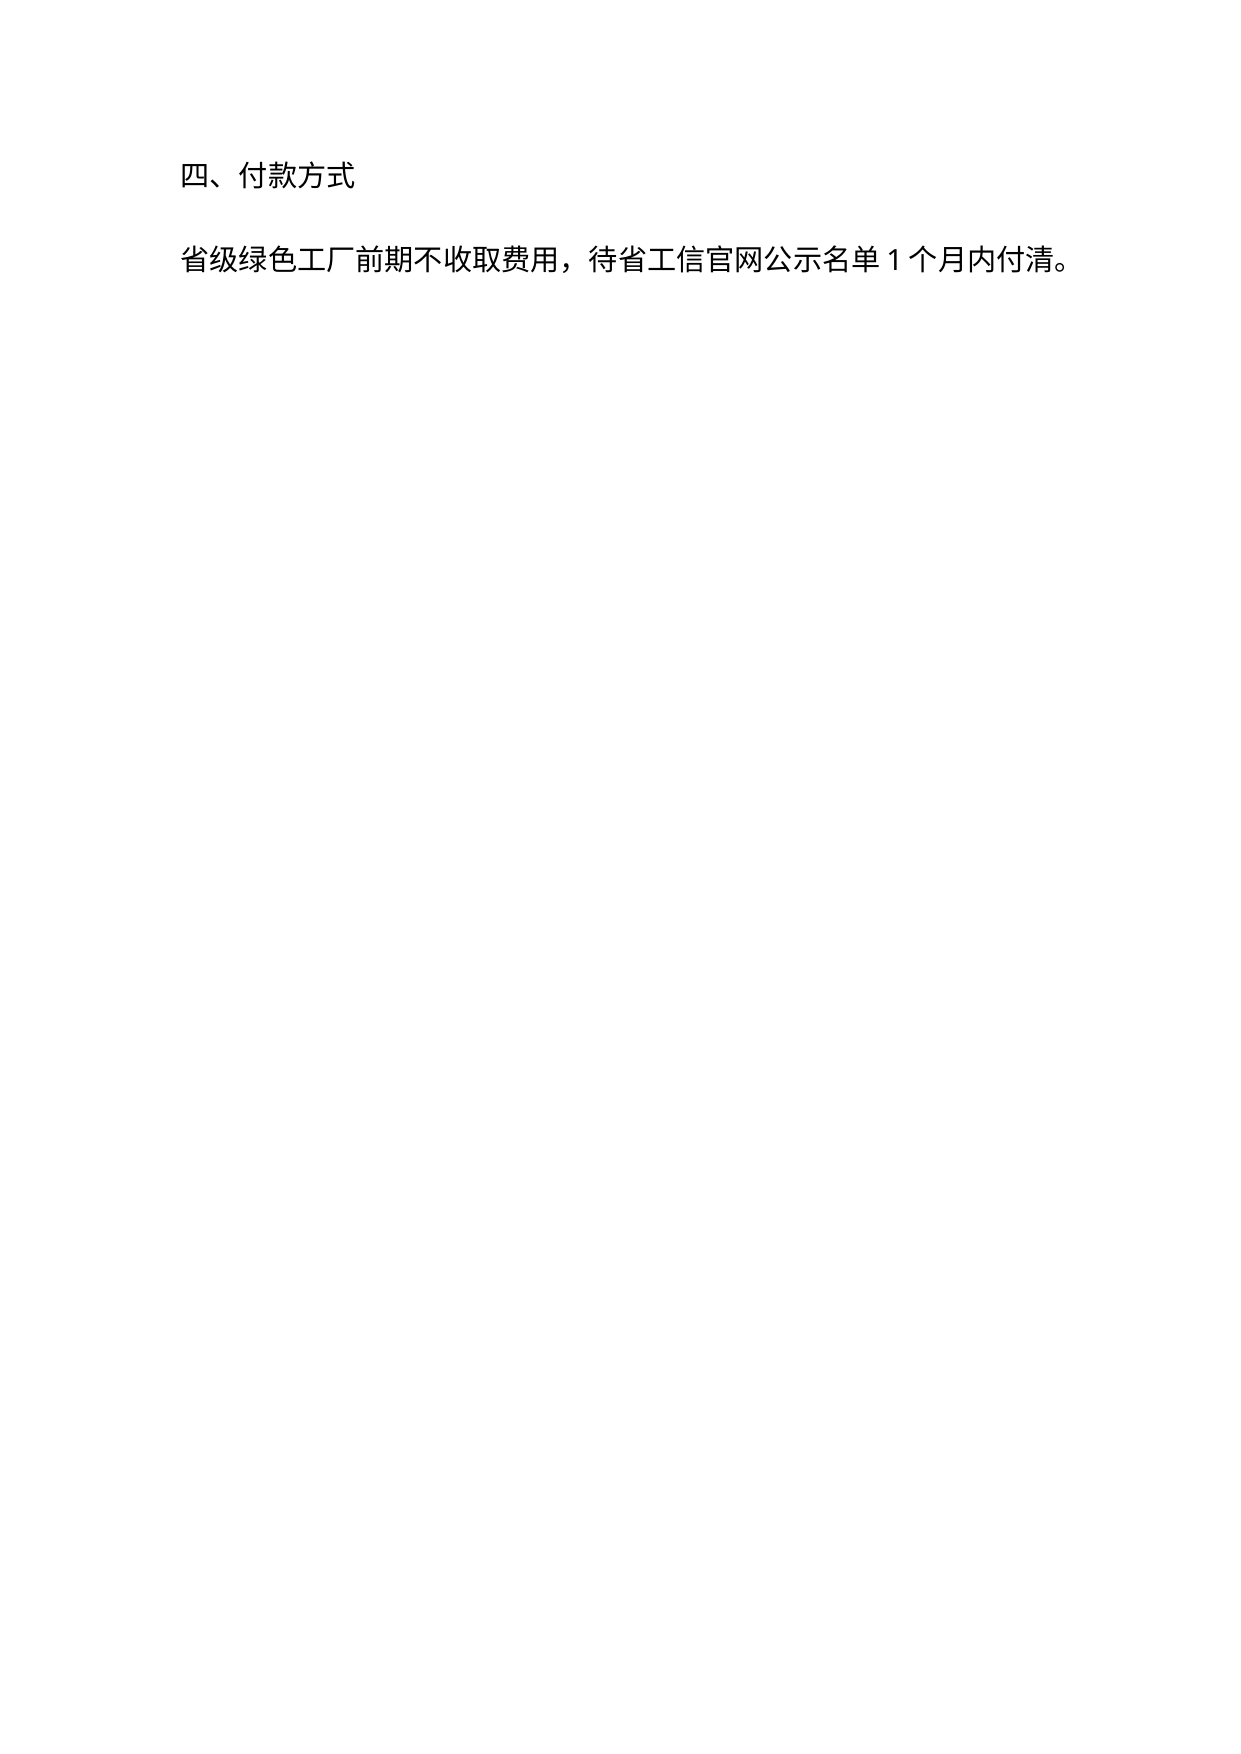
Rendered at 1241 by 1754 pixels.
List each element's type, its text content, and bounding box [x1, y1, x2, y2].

text 省级绿色工厂前期不收取费用，待省工信官网公示名单1个月内付清。 [159, 237, 1081, 279]
text 四、付款方式 [159, 152, 1081, 194]
